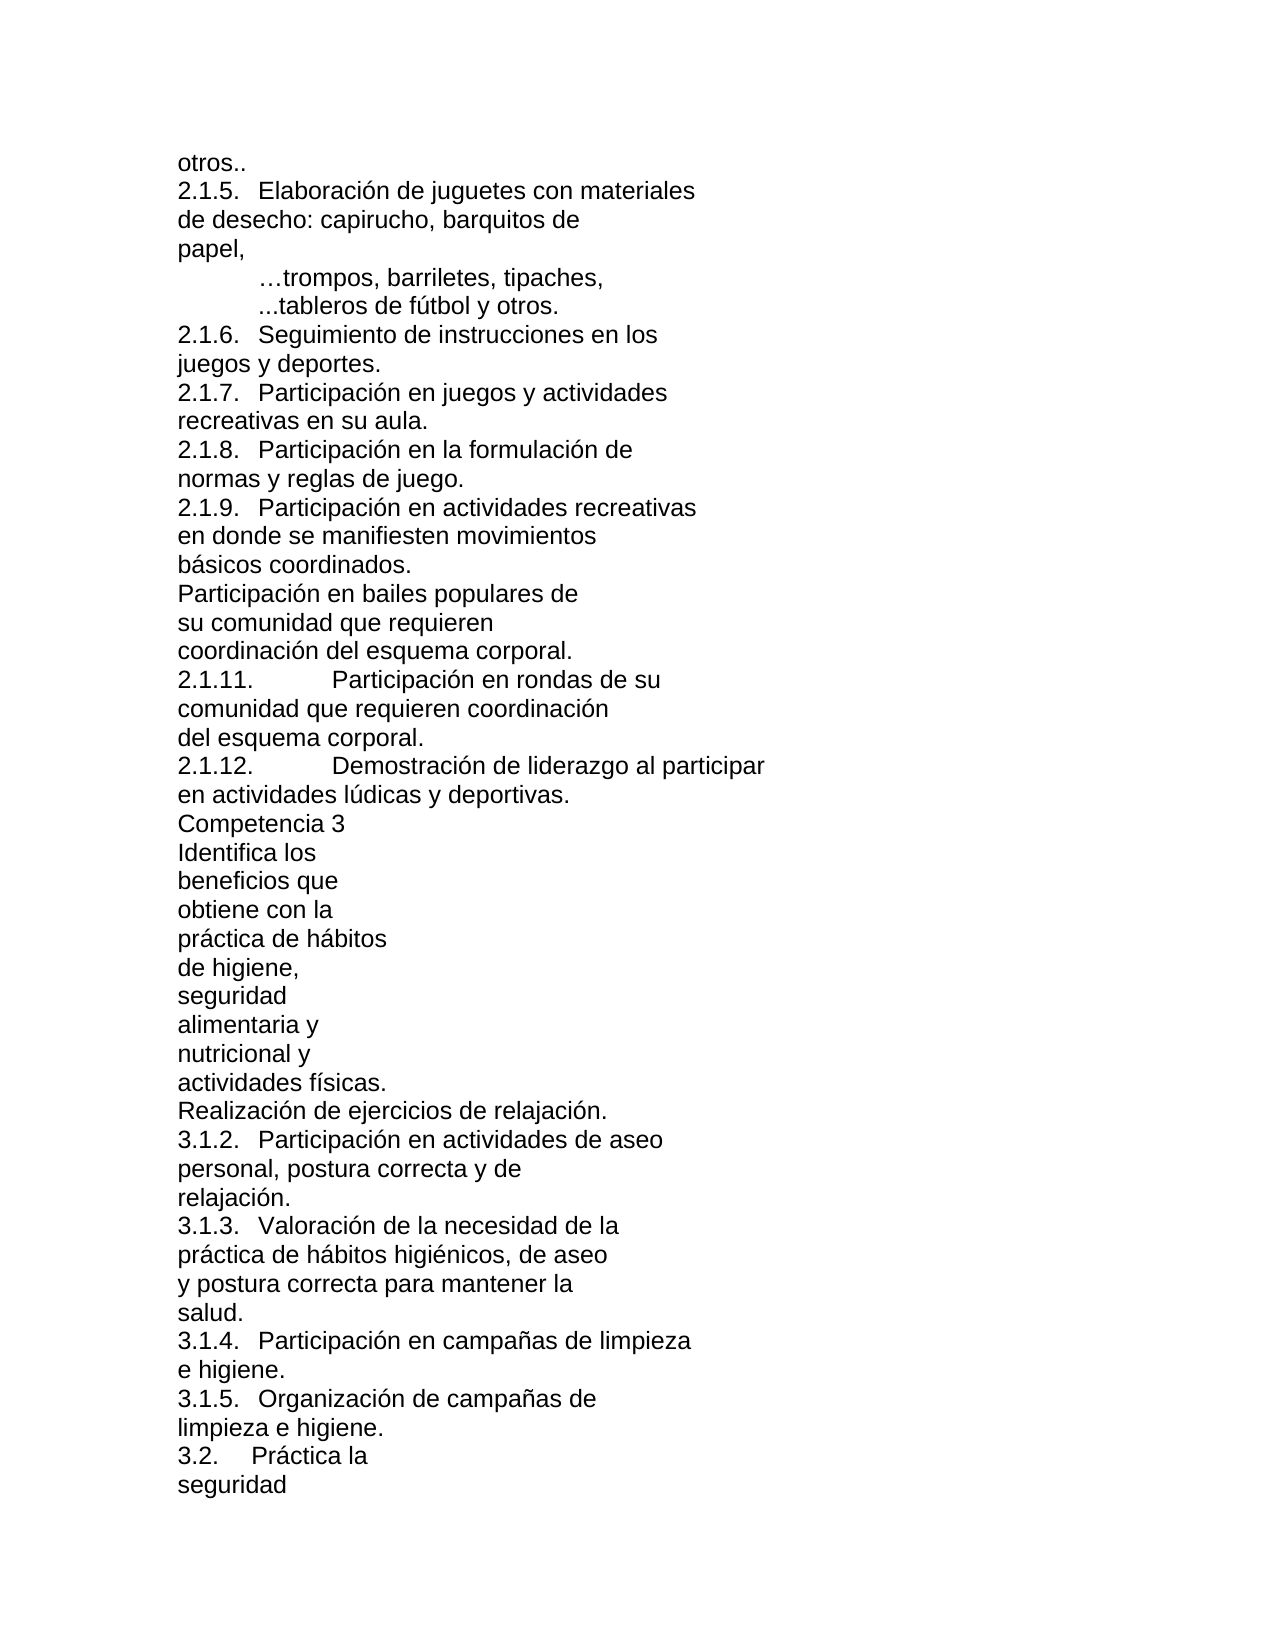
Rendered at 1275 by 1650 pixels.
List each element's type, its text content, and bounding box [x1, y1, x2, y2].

text Participación en bailes populares de [177, 579, 1098, 608]
text …trompos, barriletes, tipaches, [177, 263, 1098, 291]
text recreativas en su aula. [177, 406, 1098, 435]
text básicos coordinados. [177, 550, 1098, 579]
text beneficios que [177, 866, 1098, 895]
text 3.1.2. Participación en actividades de aseo [177, 1125, 1098, 1154]
text papel, [177, 234, 1098, 263]
text práctica de hábitos higiénicos, de aseo [177, 1240, 1098, 1269]
text y postura correcta para mantener la [177, 1269, 1098, 1298]
text ...tableros de fútbol y otros. [177, 291, 1098, 320]
text nutricional y [177, 1039, 1098, 1068]
text relajación. [177, 1183, 1098, 1211]
text seguridad [177, 1470, 1098, 1499]
text limpieza e higiene. [177, 1413, 1098, 1441]
text comunidad que requieren coordinación [177, 694, 1098, 723]
text Realización de ejercicios de relajación. [177, 1096, 1098, 1125]
text seguridad [177, 981, 1098, 1010]
text 3.1.4. Participación en campañas de limpieza [177, 1326, 1098, 1355]
text 3.1.3. Valoración de la necesidad de la [177, 1211, 1098, 1240]
text personal, postura correcta y de [177, 1154, 1098, 1183]
text práctica de hábitos [177, 924, 1098, 953]
text e higiene. [177, 1355, 1098, 1384]
text 2.1.8. Participación en la formulación de [177, 435, 1098, 464]
text 2.1.11. Participación en rondas de su [177, 665, 1098, 694]
text 2.1.9. Participación en actividades recreativas [177, 493, 1098, 521]
text 2.1.6. Seguimiento de instrucciones en los [177, 320, 1098, 349]
text Identifica los [177, 838, 1098, 866]
text 3.1.5. Organización de campañas de [177, 1384, 1098, 1413]
text en donde se manifiesten movimientos [177, 521, 1098, 550]
text actividades físicas. [177, 1068, 1098, 1096]
text de desecho: capirucho, barquitos de [177, 205, 1098, 234]
text obtiene con la [177, 895, 1098, 924]
text de higiene, [177, 953, 1098, 981]
text en actividades lúdicas y deportivas. [177, 780, 1098, 809]
text otros.. [177, 148, 1098, 176]
text 2.1.5. Elaboración de juguetes con materiales [177, 176, 1098, 205]
text 3.2. Práctica la [177, 1441, 1098, 1470]
text juegos y deportes. [177, 349, 1098, 378]
text normas y reglas de juego. [177, 464, 1098, 493]
text del esquema corporal. [177, 723, 1098, 751]
text alimentaria y [177, 1010, 1098, 1039]
text salud. [177, 1298, 1098, 1326]
text 2.1.12. Demostración de liderazgo al participar [177, 751, 1098, 780]
text coordinación del esquema corporal. [177, 636, 1098, 665]
text Competencia 3 [177, 809, 1098, 838]
text su comunidad que requieren [177, 608, 1098, 636]
text 2.1.7. Participación en juegos y actividades [177, 378, 1098, 406]
